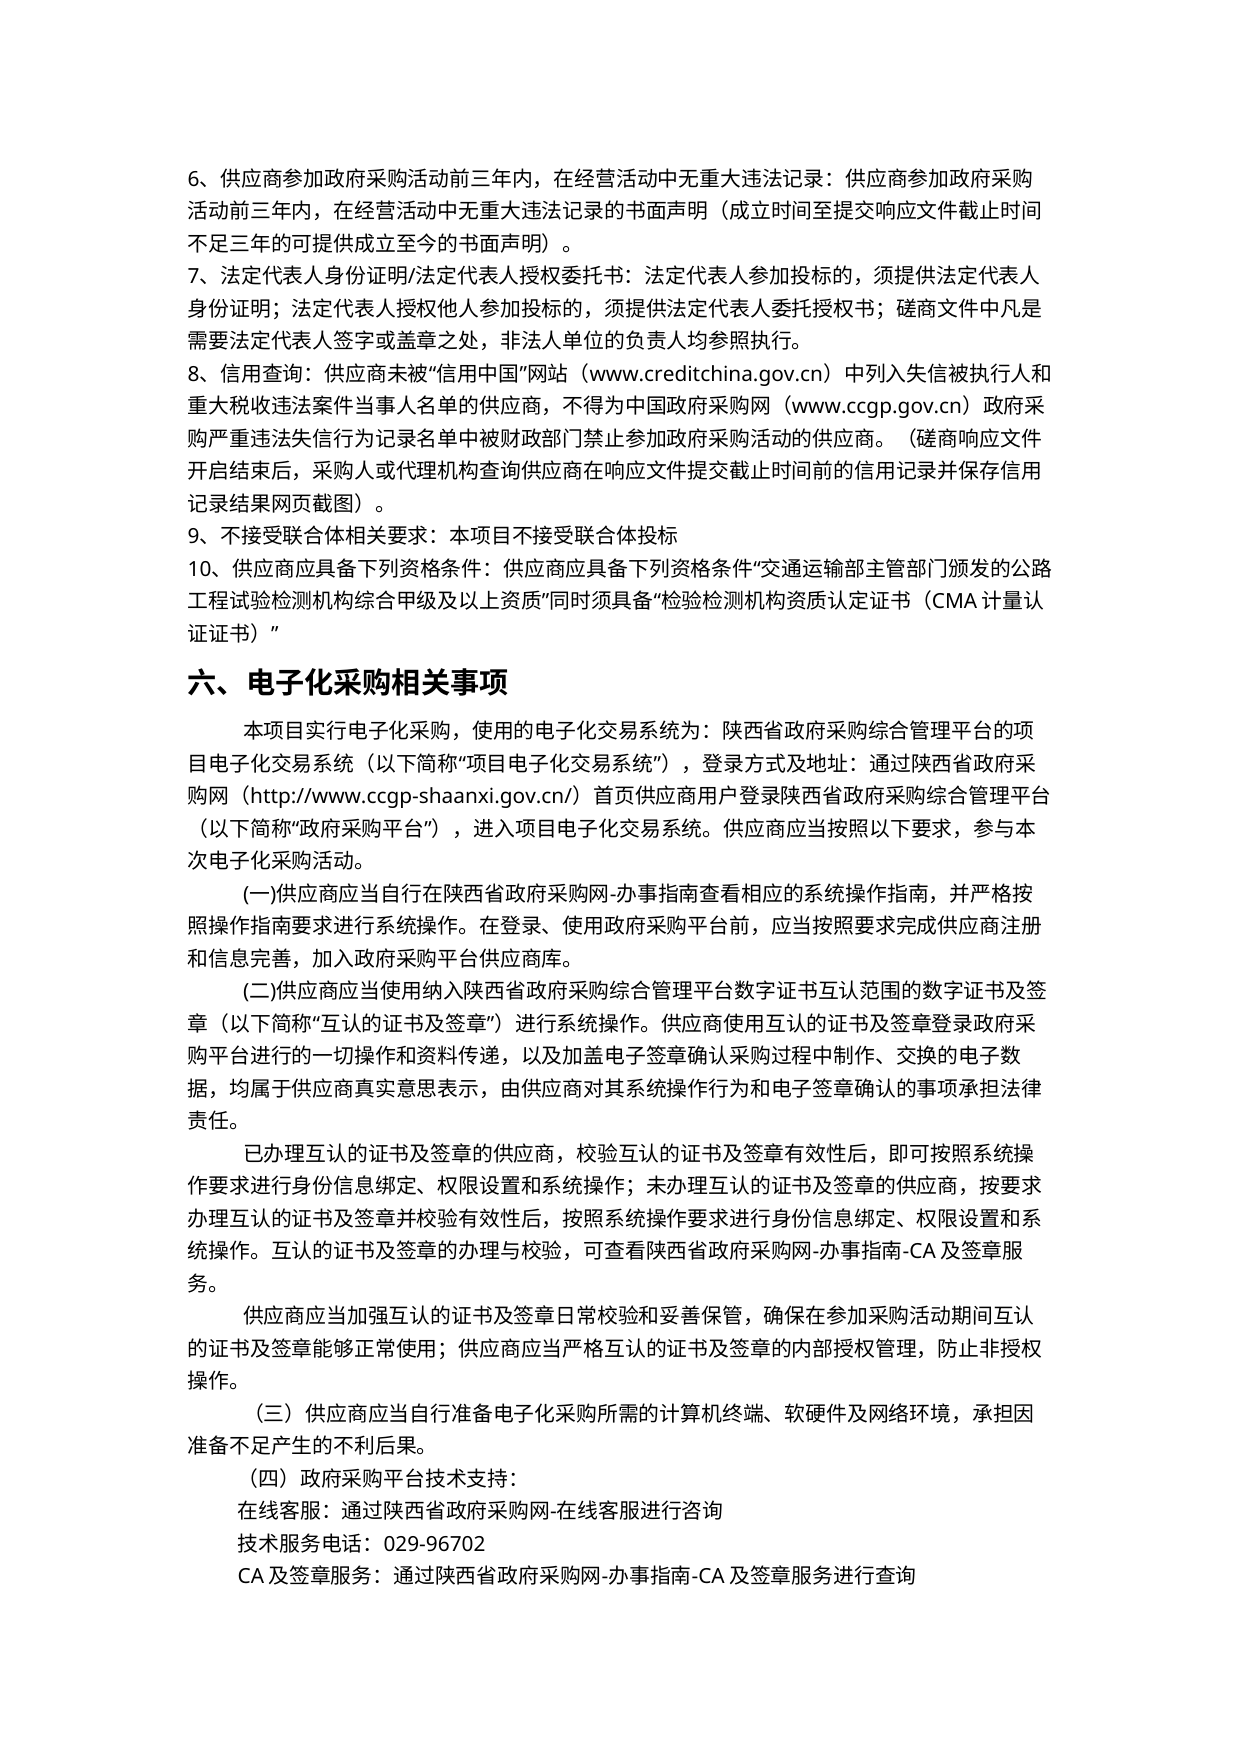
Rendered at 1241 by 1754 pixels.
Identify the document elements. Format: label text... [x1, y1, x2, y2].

text 本项目实行电子化采购，使用的电子化交易系统为：陕西省政府采购综合管理平台的项目电子化交易系统（以下简称“项目电子化交易系统”），登录方式及地址：通过陕西省政府采购网（http://www.ccgp-shaanxi.gov.cn/）首页供应商用户登录陕西省政府采购综合管理平台（以下简称“政府采购平台”），进入项目电子化交易系统。供应商应当按照以下要求，参与本次电子化采购活动。 [187, 714, 1053, 877]
text 9、不接受联合体相关要求：本项目不接受联合体投标 [187, 519, 1053, 552]
text (一)供应商应当自行在陕西省政府采购网-办事指南查看相应的系统操作指南，并严格按照操作指南要求进行系统操作。在登录、使用政府采购平台前，应当按照要求完成供应商注册和信息完善，加入政府采购平台供应商库。 [187, 877, 1053, 974]
text 7、法定代表人身份证明/法定代表人授权委托书：法定代表人参加投标的，须提供法定代表人身份证明；法定代表人授权他人参加投标的，须提供法定代表人委托授权书；磋商文件中凡是需要法定代表人签字或盖章之处，非法人单位的负责人均参照执行。 [187, 259, 1053, 357]
text 供应商应当加强互认的证书及签章日常校验和妥善保管，确保在参加采购活动期间互认的证书及签章能够正常使用；供应商应当严格互认的证书及签章的内部授权管理，防止非授权操作。 [187, 1299, 1053, 1397]
text 已办理互认的证书及签章的供应商，校验互认的证书及签章有效性后，即可按照系统操作要求进行身份信息绑定、权限设置和系统操作；未办理互认的证书及签章的供应商，按要求办理互认的证书及签章并校验有效性后，按照系统操作要求进行身份信息绑定、权限设置和系统操作。互认的证书及签章的办理与校验，可查看陕西省政府采购网-办事指南-CA及签章服务。 [187, 1137, 1053, 1299]
text 在线客服：通过陕西省政府采购网-在线客服进行咨询 [187, 1494, 1053, 1527]
text 8、信用查询：供应商未被“信用中国”网站（www.creditchina.gov.cn）中列入失信被执行人和重大税收违法案件当事人名单的供应商，不得为中国政府采购网（www.ccgp.gov.cn）政府采购严重违法失信行为记录名单中被财政部门禁止参加政府采购活动的供应商。（磋商响应文件开启结束后，采购人或代理机构查询供应商在响应文件提交截止时间前的信用记录并保存信用记录结果网页截图）。 [187, 357, 1053, 519]
text (二)供应商应当使用纳入陕西省政府采购综合管理平台数字证书互认范围的数字证书及签章（以下简称“互认的证书及签章”）进行系统操作。供应商使用互认的证书及签章登录政府采购平台进行的一切操作和资料传递，以及加盖电子签章确认采购过程中制作、交换的电子数据，均属于供应商真实意思表示，由供应商对其系统操作行为和电子签章确认的事项承担法律责任。 [187, 974, 1053, 1137]
text 技术服务电话：029-96702 [187, 1527, 1053, 1559]
text 10、供应商应具备下列资格条件：供应商应具备下列资格条件“交通运输部主管部门颁发的公路工程试验检测机构综合甲级及以上资质”同时须具备“检验检测机构资质认定证书（CMA计量认证证书）” [187, 552, 1053, 649]
text 六、电子化采购相关事项 [187, 649, 1053, 714]
text （三）供应商应当自行准备电子化采购所需的计算机终端、软硬件及网络环境，承担因准备不足产生的不利后果。 [187, 1397, 1053, 1462]
text （四）政府采购平台技术支持： [187, 1462, 1053, 1494]
text CA及签章服务：通过陕西省政府采购网-办事指南-CA及签章服务进行查询 [187, 1559, 1053, 1592]
text 6、供应商参加政府采购活动前三年内，在经营活动中无重大违法记录：供应商参加政府采购活动前三年内，在经营活动中无重大违法记录的书面声明（成立时间至提交响应文件截止时间不足三年的可提供成立至今的书面声明）。 [187, 162, 1053, 259]
